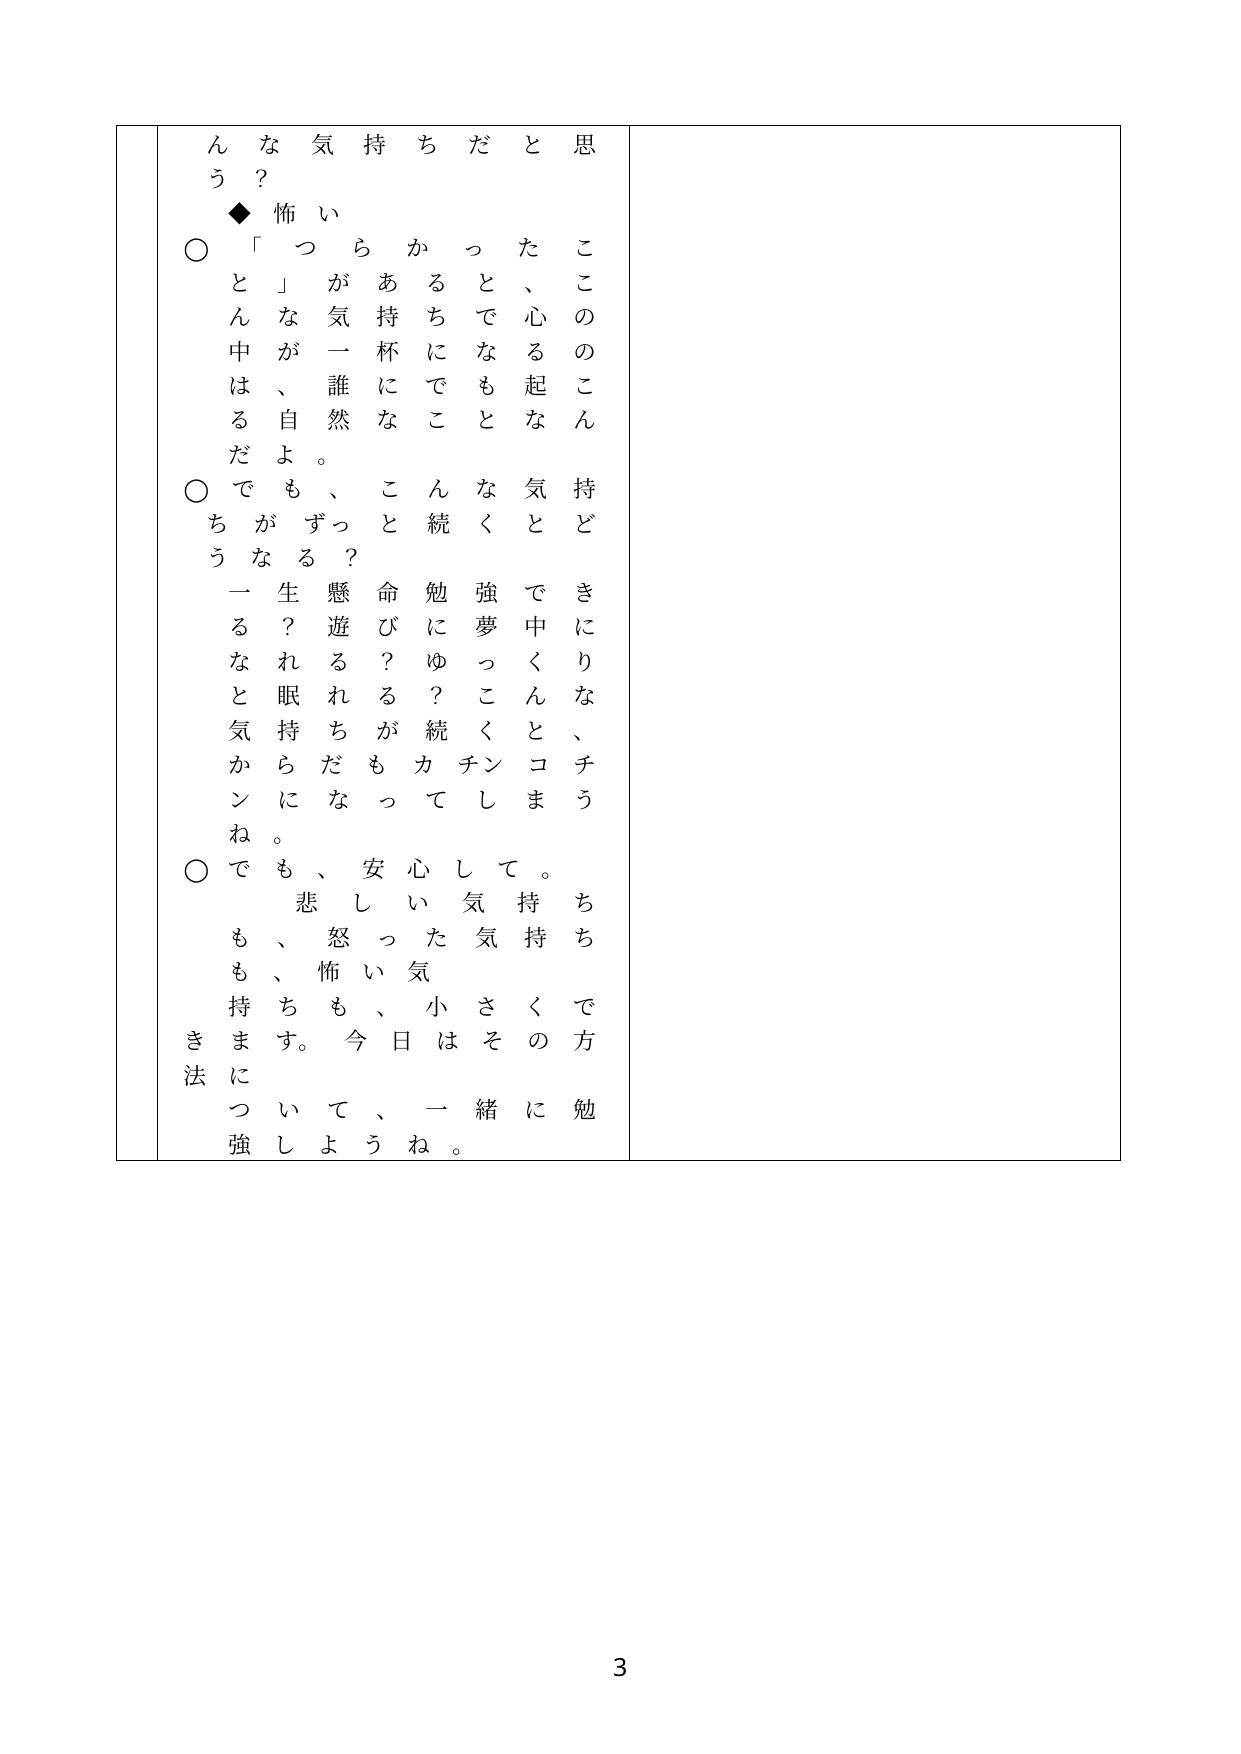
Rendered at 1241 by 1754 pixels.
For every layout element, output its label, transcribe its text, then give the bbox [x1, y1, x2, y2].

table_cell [630, 126, 1120, 1160]
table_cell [158, 126, 629, 1160]
table_cell 導入 [117, 126, 157, 1160]
